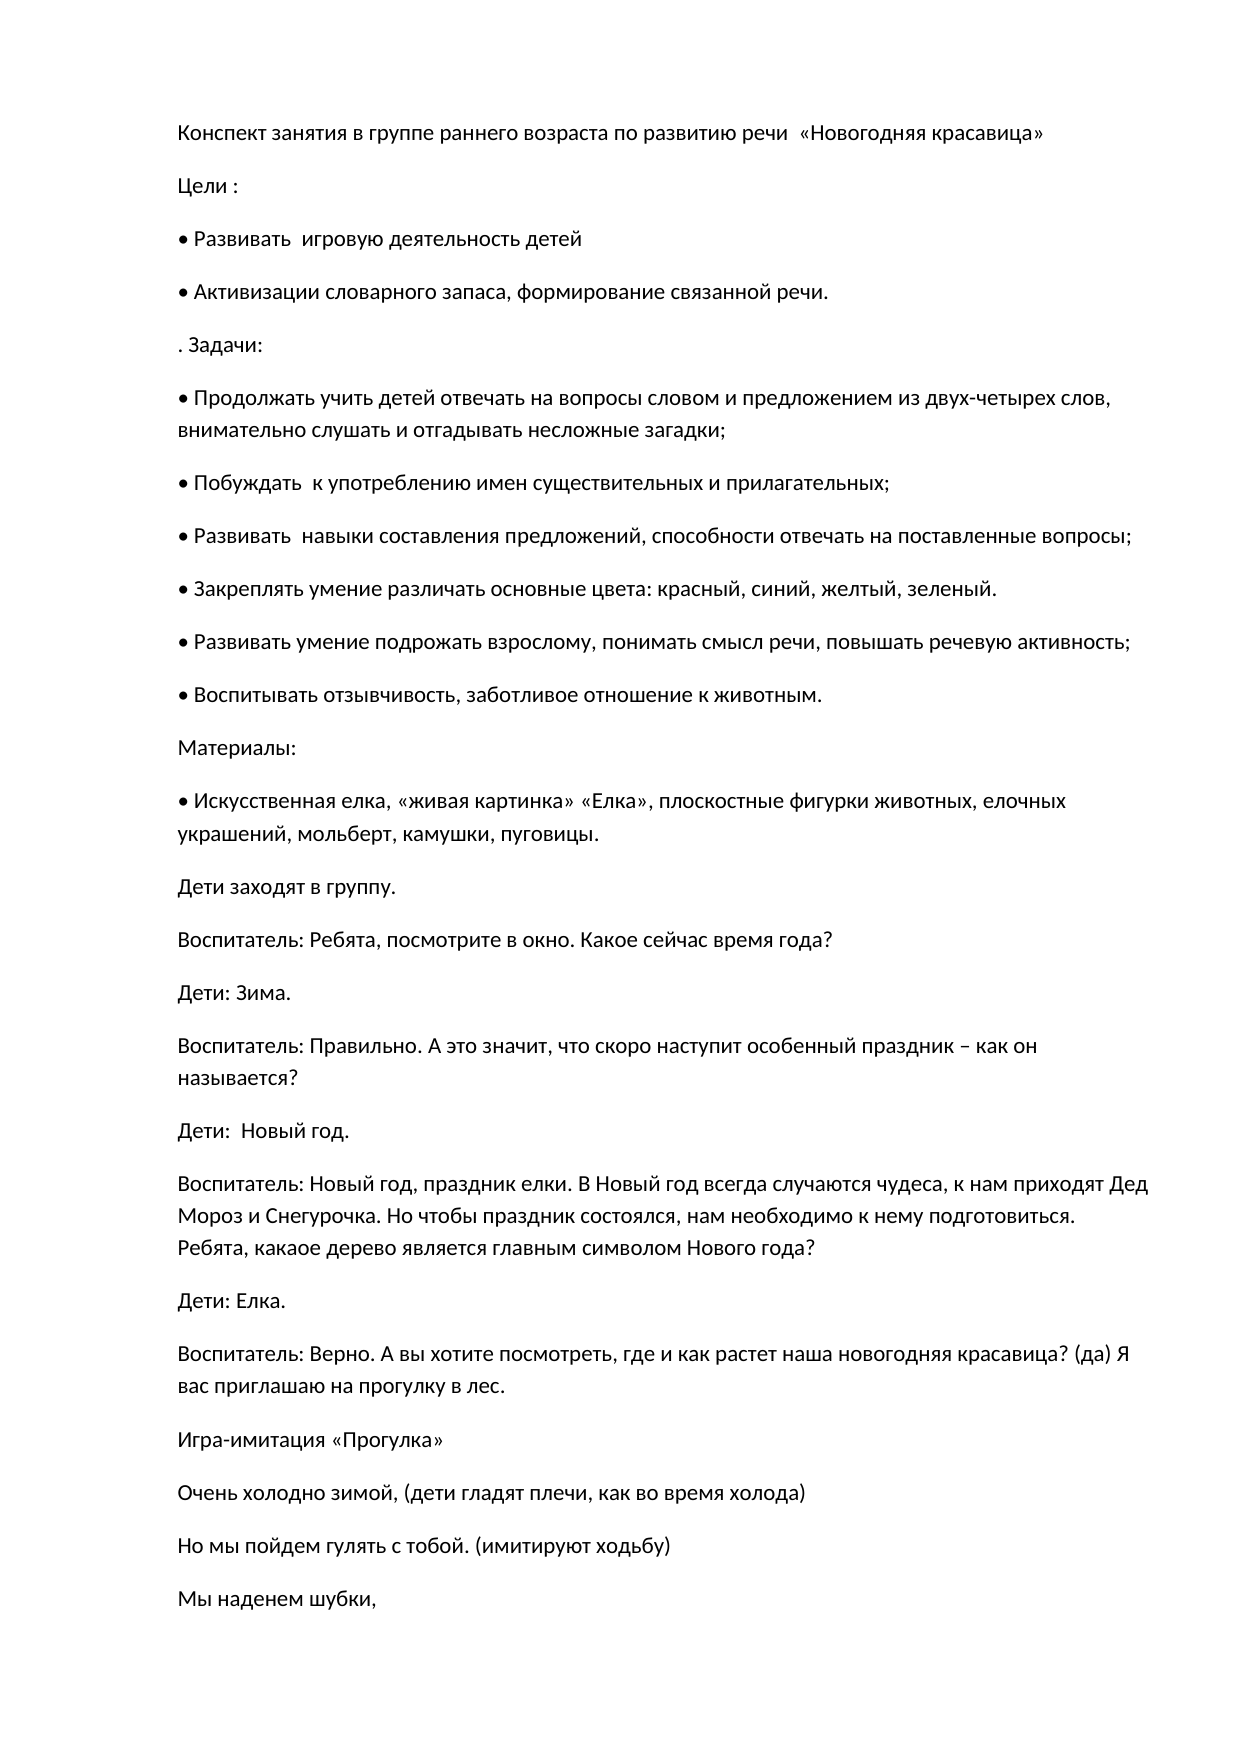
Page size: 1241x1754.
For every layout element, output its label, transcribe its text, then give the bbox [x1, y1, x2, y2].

text Дети: Зима. [177, 978, 1152, 1006]
text . Задачи: [177, 330, 1152, 358]
text Воспитатель: Верно. А вы хотите посмотреть, где и как растет наша новогодняя красавица? (да) Я вас приглашаю на прогулку в лес. [177, 1339, 1152, 1400]
text Цели : [177, 171, 1152, 199]
text • Побуждать к употреблению имен существительных и прилагательных; [177, 468, 1152, 496]
text Конспект занятия в группе раннего возраста по развитию речи «Новогодняя красавица» [177, 118, 1152, 146]
text • Закреплять умение различать основные цвета: красный, синий, желтый, зеленый. [177, 574, 1152, 602]
text • Активизации словарного запаса, формирование связанной речи. [177, 277, 1152, 305]
text Игра-имитация «Прогулка» [177, 1425, 1152, 1453]
text Очень холодно зимой, (дети гладят плечи, как во время холода) [177, 1478, 1152, 1506]
text Дети: Елка. [177, 1286, 1152, 1314]
text • Развивать навыки составления предложений, способности отвечать на поставленные вопросы; [177, 521, 1152, 549]
text • Развивать игровую деятельность детей [177, 224, 1152, 252]
text Воспитатель: Новый год, праздник елки. В Новый год всегда случаются чудеса, к нам приходят Дед Мороз и Снегурочка. Но чтобы праздник состоялся, нам необходимо к нему подготовиться. Ребята, какаое дерево является главным символом Нового года? [177, 1169, 1152, 1261]
text Дети заходят в группу. [177, 872, 1152, 900]
text • Развивать умение подрожать взрослому, понимать смысл речи, повышать речевую активность; [177, 627, 1152, 656]
text Мы наденем шубки, [177, 1584, 1152, 1612]
text Воспитатель: Ребята, посмотрите в окно. Какое сейчас время года? [177, 925, 1152, 953]
text Воспитатель: Правильно. А это значит, что скоро наступит особенный праздник – как он называется? [177, 1031, 1152, 1091]
text • Продолжать учить детей отвечать на вопросы словом и предложением из двух-четырех слов, внимательно слушать и отгадывать несложные загадки; [177, 383, 1152, 443]
text • Искусственная елка, «живая картинка» «Елка», плоскостные фигурки животных, елочных украшений, мольберт, камушки, пуговицы. [177, 787, 1152, 847]
text Дети: Новый год. [177, 1116, 1152, 1144]
text Но мы пойдем гулять с тобой. (имитируют ходьбу) [177, 1531, 1152, 1559]
text • Воспитывать отзывчивость, заботливое отношение к животным. [177, 681, 1152, 708]
text Материалы: [177, 733, 1152, 762]
